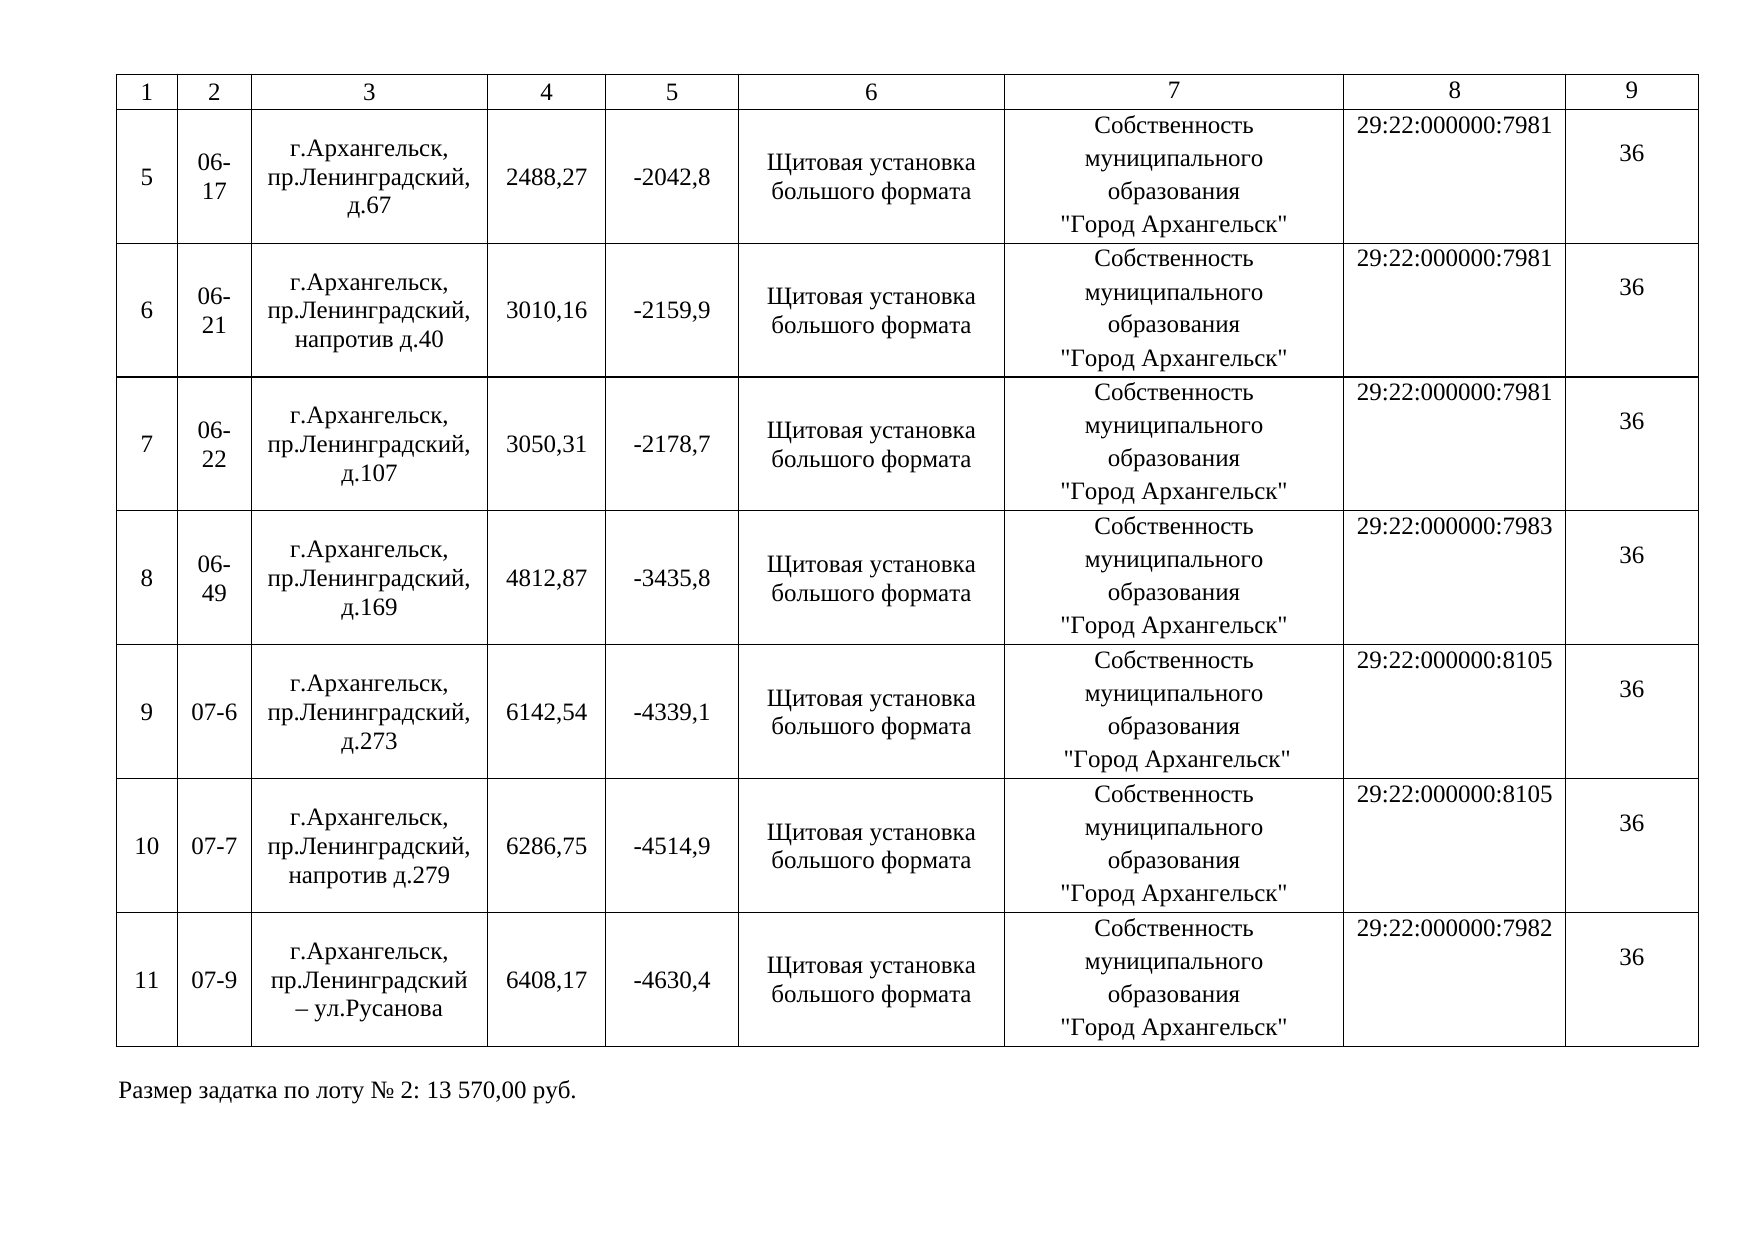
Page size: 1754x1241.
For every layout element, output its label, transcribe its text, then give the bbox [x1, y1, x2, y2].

table_cell 6 [739, 75, 1004, 109]
table_cell 7 [117, 378, 177, 510]
table_cell -2159,9 [606, 244, 738, 376]
table_cell 29:22:000000:8105 [1344, 779, 1565, 912]
table_cell 06-21 [178, 244, 251, 376]
table_cell 7 [1005, 75, 1343, 109]
table_cell 8 [1344, 75, 1565, 109]
table_cell 5 [606, 75, 738, 109]
table_cell 29:22:000000:7983 [1344, 511, 1565, 644]
table_cell 07-9 [178, 913, 251, 1046]
text Размер задатка по лоту № 2: 13 570,00 руб. [118, 1075, 1636, 1104]
table_cell 36 [1566, 378, 1698, 510]
table_cell 36 [1566, 244, 1698, 376]
table_cell 29:22:000000:8105 [1344, 645, 1565, 778]
table_cell 07-6 [178, 645, 251, 778]
table_cell 29:22:000000:7981 [1344, 110, 1565, 242]
table_cell -4514,9 [606, 779, 738, 912]
table_cell 36 [1566, 110, 1698, 242]
table_cell 06-17 [178, 110, 251, 242]
table_cell 2488,27 [488, 110, 605, 242]
table_cell Щитовая установка большого формата [739, 110, 1004, 242]
table_cell г.Архангельск, пр.Ленинградский – ул.Русанова [252, 913, 487, 1046]
table_cell 36 [1566, 913, 1698, 1046]
table_cell 4812,87 [488, 511, 605, 644]
table_cell -3435,8 [606, 511, 738, 644]
table_cell 36 [1566, 511, 1698, 644]
table_cell г.Архангельск, пр.Ленинградский, напротив д.40 [252, 244, 487, 376]
table_cell 4 [488, 75, 605, 109]
table_cell 8 [117, 511, 177, 644]
table_cell 2 [178, 75, 251, 109]
table_cell Щитовая установка большого формата [739, 511, 1004, 644]
table_cell 29:22:000000:7982 [1344, 913, 1565, 1046]
table_cell -2178,7 [606, 378, 738, 510]
table_cell г.Архангельск, пр.Ленинградский, д.107 [252, 378, 487, 510]
table_cell Щитовая установка большого формата [739, 378, 1004, 510]
table_cell 06-22 [178, 378, 251, 510]
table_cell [1005, 110, 1343, 242]
table_cell г.Архангельск, пр.Ленинградский, д.67 [252, 110, 487, 242]
table_cell 6286,75 [488, 779, 605, 912]
table_cell Собственность муниципального образования "Город Архангельск" [1005, 378, 1343, 510]
table_cell г.Архангельск, пр.Ленинградский, д.273 [252, 645, 487, 778]
table_cell 6 [117, 244, 177, 376]
table_cell 9 [1566, 75, 1698, 109]
table_cell Щитовая установка большого формата [739, 645, 1004, 778]
table_cell 36 [1566, 645, 1698, 778]
table_cell г.Архангельск, пр.Ленинградский, д.169 [252, 511, 487, 644]
table_cell 1 [117, 75, 177, 109]
table_cell Собственность муниципального образования "Город Архангельск" [1005, 913, 1343, 1046]
table_cell 10 [117, 779, 177, 912]
table_cell 3050,31 [488, 378, 605, 510]
table_cell 3010,16 [488, 244, 605, 376]
table_cell 36 [1566, 779, 1698, 912]
table_cell 07-7 [178, 779, 251, 912]
table_cell 5 [117, 110, 177, 242]
table_cell Собственность муниципального образования "Город Архангельск" [1005, 244, 1343, 376]
table_cell 6408,17 [488, 913, 605, 1046]
table_cell -4630,4 [606, 913, 738, 1046]
table_cell -2042,8 [606, 110, 738, 242]
table_cell г.Архангельск, пр.Ленинградский, напротив д.279 [252, 779, 487, 912]
table_cell Щитовая установка большого формата [739, 913, 1004, 1046]
table_cell 29:22:000000:7981 [1344, 378, 1565, 510]
table_cell 06-49 [178, 511, 251, 644]
table_cell Щитовая установка большого формата [739, 244, 1004, 376]
table_cell 3 [252, 75, 487, 109]
table_cell Собственность муниципального образования "Город Архангельск" [1005, 779, 1343, 912]
table_cell Щитовая установка большого формата [739, 779, 1004, 912]
table_cell Собственность муниципального образования "Город Архангельск" [1005, 511, 1343, 644]
table_cell 29:22:000000:7981 [1344, 244, 1565, 376]
table_cell 11 [117, 913, 177, 1046]
table_cell 6142,54 [488, 645, 605, 778]
table_cell -4339,1 [606, 645, 738, 778]
table_cell Собственность муниципального образования "Город Архангельск" [1005, 645, 1343, 778]
table_cell 9 [117, 645, 177, 778]
